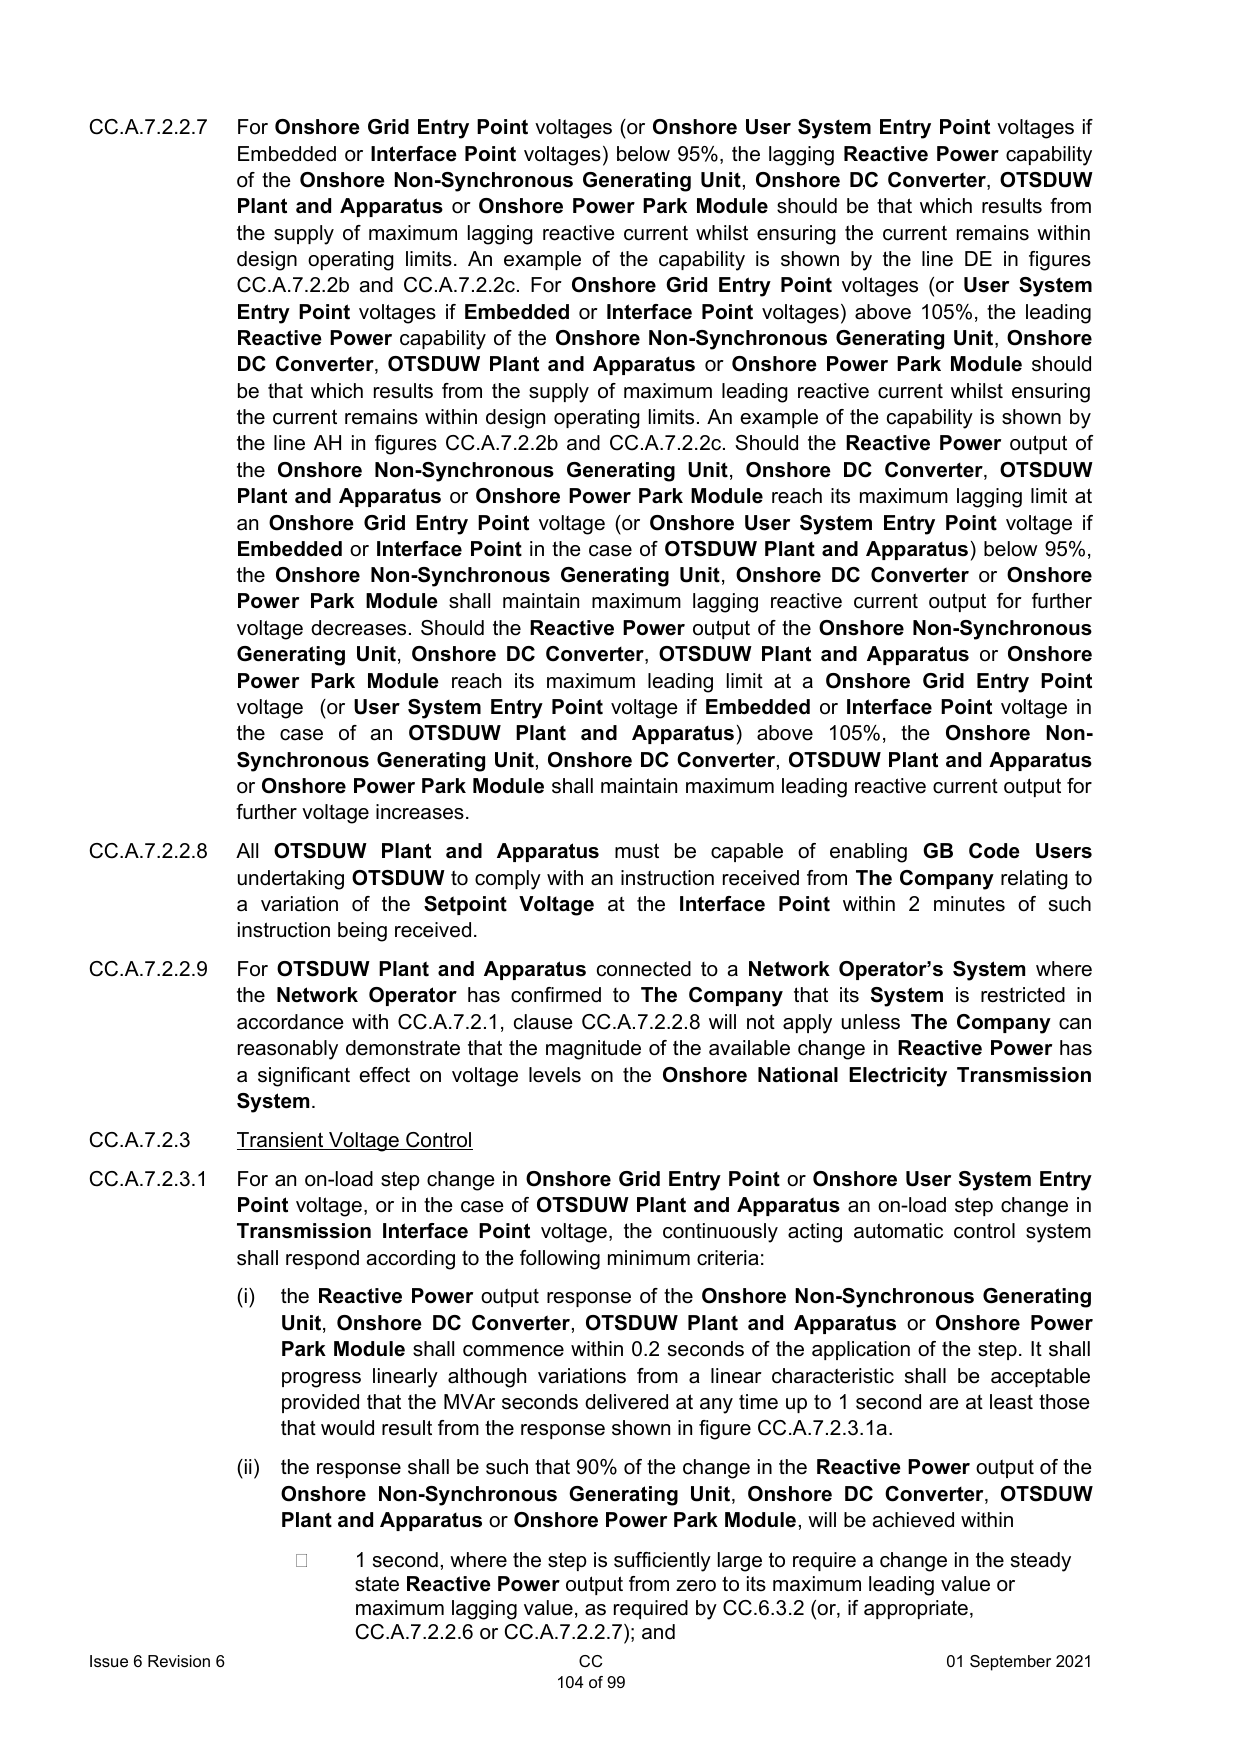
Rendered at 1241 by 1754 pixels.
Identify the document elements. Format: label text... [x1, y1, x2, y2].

text (ii) the response shall be such that 90% of the change in the Reactive Power output of the Onshore Non-Synchronous Generating Unit, Onshore DC Converter, OTSDUW Plant and Apparatus or Onshore Power Park Module, will be achieved within [236, 1455, 1092, 1532]
text CC.A.7.2.2.8 All OTSDUW Plant and Apparatus must be capable of enabling GB Code Users undertaking OTSDUW to comply with an instruction received from The Company relating to a variation of the Setpoint Voltage at the Interface Point within 2 minutes of such instruction being received. [89, 839, 1092, 942]
text (i) the Reactive Power output response of the Onshore Non-Synchronous Generating Unit, Onshore DC Converter, OTSDUW Plant and Apparatus or Onshore Power Park Module shall commence within 0.2 seconds of the application of the step. It shall progress linearly although variations from a linear characteristic shall be acceptable provided that the MVAr seconds delivered at any time up to 1 second are at least those that would result from the response shown in figure CC.A.7.2.3.1a. [236, 1284, 1092, 1440]
text CC.A.7.2.2.7 For Onshore Grid Entry Point voltages (or Onshore User System Entry Point voltages if Embedded or Interface Point voltages) below 95%, the lagging Reactive Power capability of the Onshore Non-Synchronous Generating Unit, Onshore DC Converter, OTSDUW Plant and Apparatus or Onshore Power Park Module should be that which results from the supply of maximum lagging reactive current whilst ensuring the current remains within design operating limits. An example of the capability is shown by the line DE in figures CC.A.7.2.2b and CC.A.7.2.2c. For Onshore Grid Entry Point voltages (or User System Entry Point voltages if Embedded or Interface Point voltages) above 105%, the leading Reactive Power capability of the Onshore Non-Synchronous Generating Unit, Onshore DC Converter, OTSDUW Plant and Apparatus or Onshore Power Park Module should be that which results from the supply of maximum leading reactive current whilst ensuring the current remains within design operating limits. An example of the capability is shown by the line AH in figures CC.A.7.2.2b and CC.A.7.2.2c. Should the Reactive Power output of the Onshore Non-Synchronous Generating Unit, Onshore DC Converter, OTSDUW Plant and Apparatus or Onshore Power Park Module reach its maximum lagging limit at an Onshore Grid Entry Point voltage (or Onshore User System Entry Point voltage if Embedded or Interface Point in the case of OTSDUW Plant and Apparatus) below 95%, the Onshore Non-Synchronous Generating Unit, Onshore DC Converter or Onshore Power Park Module shall maintain maximum lagging reactive current output for further voltage decreases. Should the Reactive Power output of the Onshore Non-Synchronous Generating Unit, Onshore DC Converter, OTSDUW Plant and Apparatus or Onshore Power Park Module reach its maximum leading limit at a Onshore Grid Entry Point voltage (or User System Entry Point voltage if Embedded or Interface Point voltage in the case of an OTSDUW Plant and Apparatus) above 105%, the Onshore Non-Synchronous Generating Unit, Onshore DC Converter, OTSDUW Plant and Apparatus or Onshore Power Park Module shall maintain maximum leading reactive current output for further voltage increases. [89, 115, 1092, 824]
text CC.A.7.2.3 Transient Voltage Control [89, 1128, 1092, 1152]
list 1 second, where the step is sufficiently large to require a change in the steady state Reactive Power output from zero to its maximum leading value or maximum lagging value, as required by CC.6.3.2 (or, if appropriate, CC.A.7.2.2.6 or CC.A.7.2.2.7); and [295, 1547, 1092, 1644]
text CC.A.7.2.3.1 For an on-load step change in Onshore Grid Entry Point or Onshore User System Entry Point voltage, or in the case of OTSDUW Plant and Apparatus an on-load step change in Transmission Interface Point voltage, the continuously acting automatic control system shall respond according to the following minimum criteria: [89, 1166, 1092, 1269]
text CC.A.7.2.2.9 For OTSDUW Plant and Apparatus connected to a Network Operator’s System where the Network Operator has confirmed to The Company that its System is restricted in accordance with CC.A.7.2.1, clause CC.A.7.2.2.8 will not apply unless The Company can reasonably demonstrate that the magnitude of the available change in Reactive Power has a significant effect on voltage levels on the Onshore National Electricity Transmission System. [89, 957, 1092, 1113]
